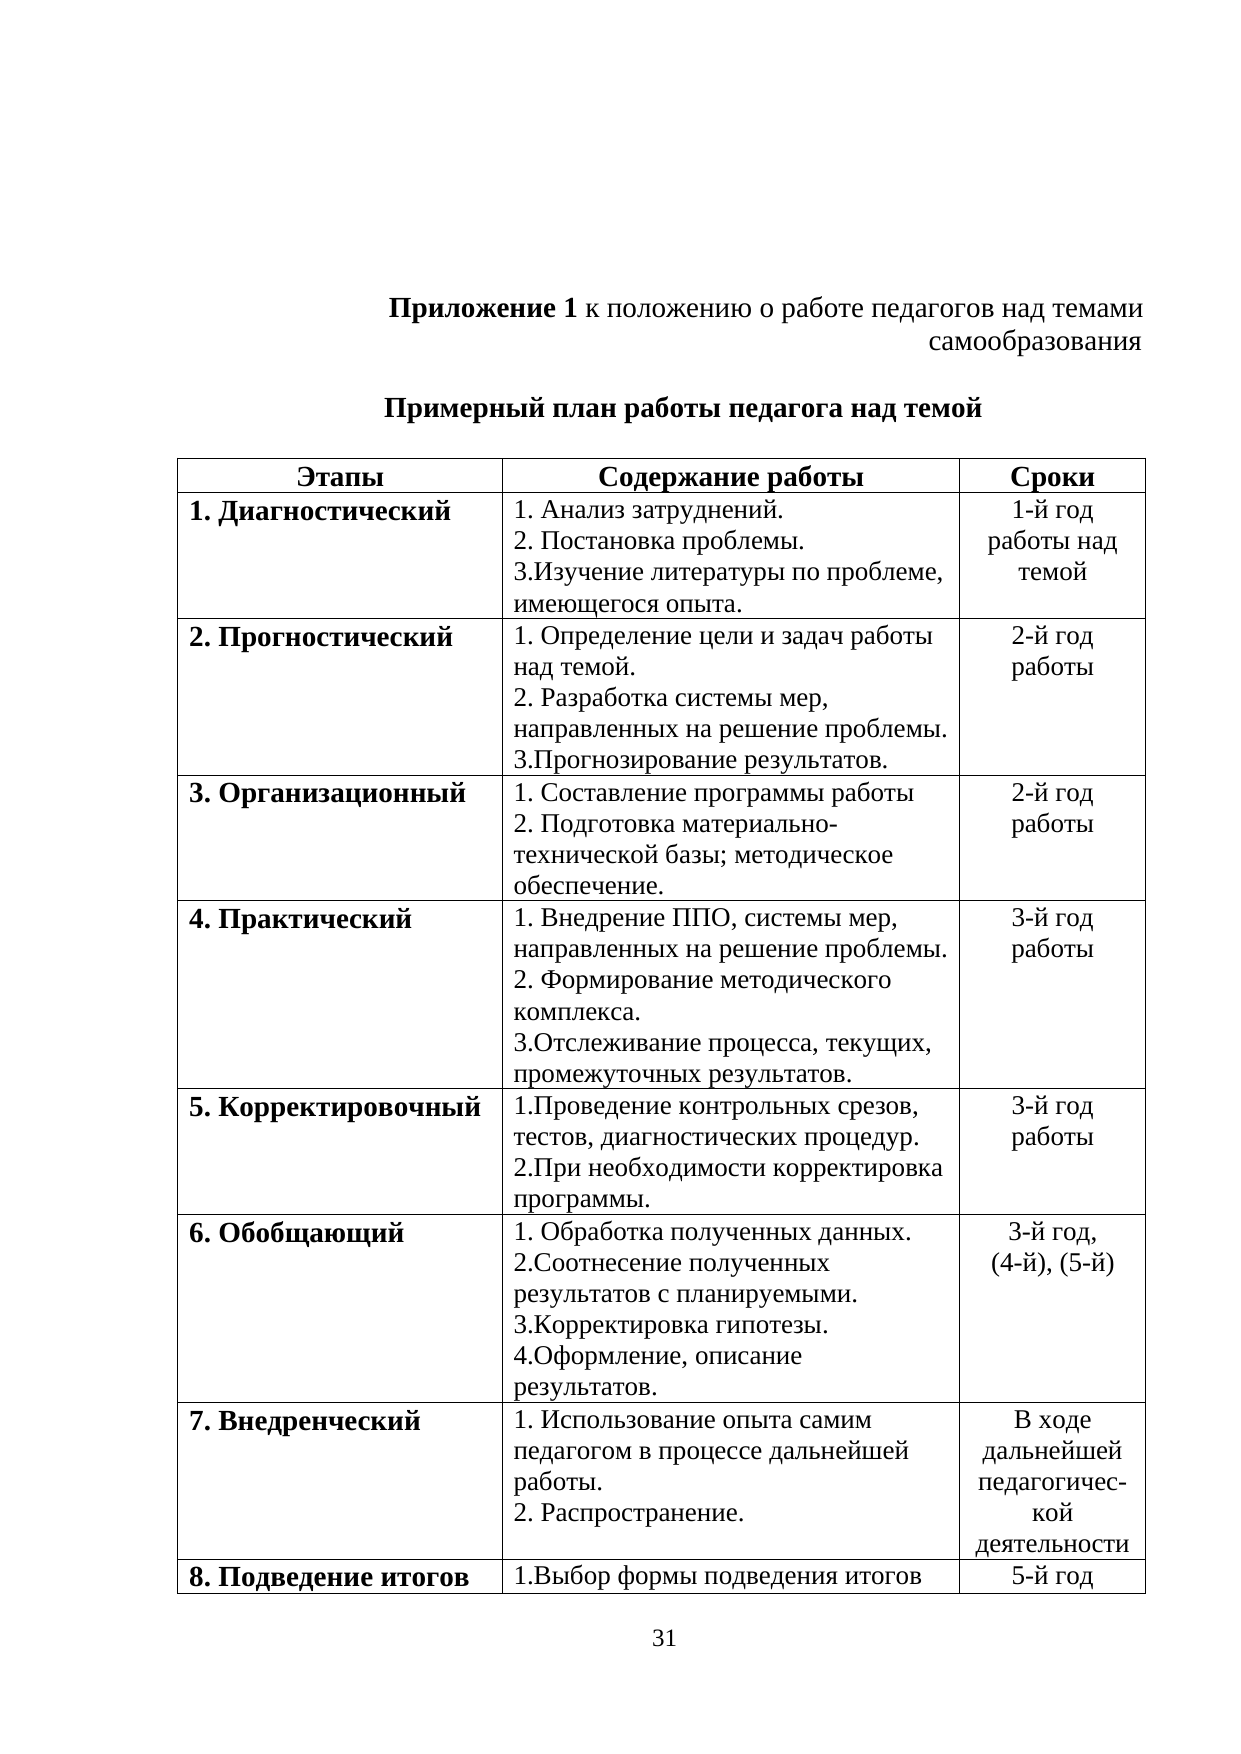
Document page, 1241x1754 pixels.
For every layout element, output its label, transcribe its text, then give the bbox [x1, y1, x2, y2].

table_cell 4. Практический [178, 901, 502, 1088]
table_cell 2-й год работы [960, 619, 1145, 774]
table_cell 1. Внедрение ППО, системы мер, направленных на решение проблемы. 2. Формирование методического комплекса. 3.Отслеживание процесса, текущих, промежуточных результатов. [503, 901, 959, 1088]
table_cell 1. Диагностический [178, 493, 502, 618]
table_cell 1. Анализ затруднений. 2. Постановка проблемы. 3.Изучение литературы по проблеме, имеющегося опыта. [503, 493, 959, 618]
text Примерный план работы педагога над темой [215, 391, 1152, 424]
table_cell 7. Внедренческий [178, 1403, 502, 1558]
table_cell 5. Корректировочный [178, 1089, 502, 1214]
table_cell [178, 1560, 502, 1593]
table_cell 1. Использование опыта самим педагогом в процессе дальнейшей работы. 2. Распространение. [503, 1403, 959, 1558]
table_cell 6. Обобщающий [178, 1215, 502, 1402]
table_cell 1.Проведение контрольных срезов, тестов, диагностических процедур. 2.При необходимости корректировка программы. [503, 1089, 959, 1214]
table_cell 2. Прогностический [178, 619, 502, 774]
table_cell 3. Организационный [178, 776, 502, 900]
table_cell 3-й год, (4-й), (5-й) [960, 1215, 1145, 1402]
text Приложение 1 к положению о работе педагогов над темами [177, 290, 1152, 323]
table_header Содержание работы [503, 459, 959, 492]
table_header Сроки [960, 459, 1145, 492]
table_cell 1. Обработка полученных данных. 2.Соотнесение полученных результатов с планируемыми. 3.Корректировка гипотезы. 4.Оформление, описание результатов. [503, 1215, 959, 1402]
table_cell В ходе дальнейшей педагогичес-кой деятельности [960, 1403, 1145, 1558]
table_cell 3-й год работы [960, 901, 1145, 1088]
table_cell 1-й год работы над темой [960, 493, 1145, 618]
text самообразования [177, 323, 1152, 357]
table_cell 1. Составление программы работы 2. Подготовка материально-технической базы; методическое обеспечение. [503, 776, 959, 900]
table_cell 2-й год работы [960, 776, 1145, 900]
table_cell 5-й год [960, 1560, 1145, 1593]
table_cell 3-й год работы [960, 1089, 1145, 1214]
table_cell 1. Определение цели и задач работы над темой. 2. Разработка системы мер, направленных на решение проблемы. 3.Прогнозирование результатов. [503, 619, 959, 774]
table_header Этапы [178, 459, 502, 492]
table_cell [503, 1560, 959, 1593]
